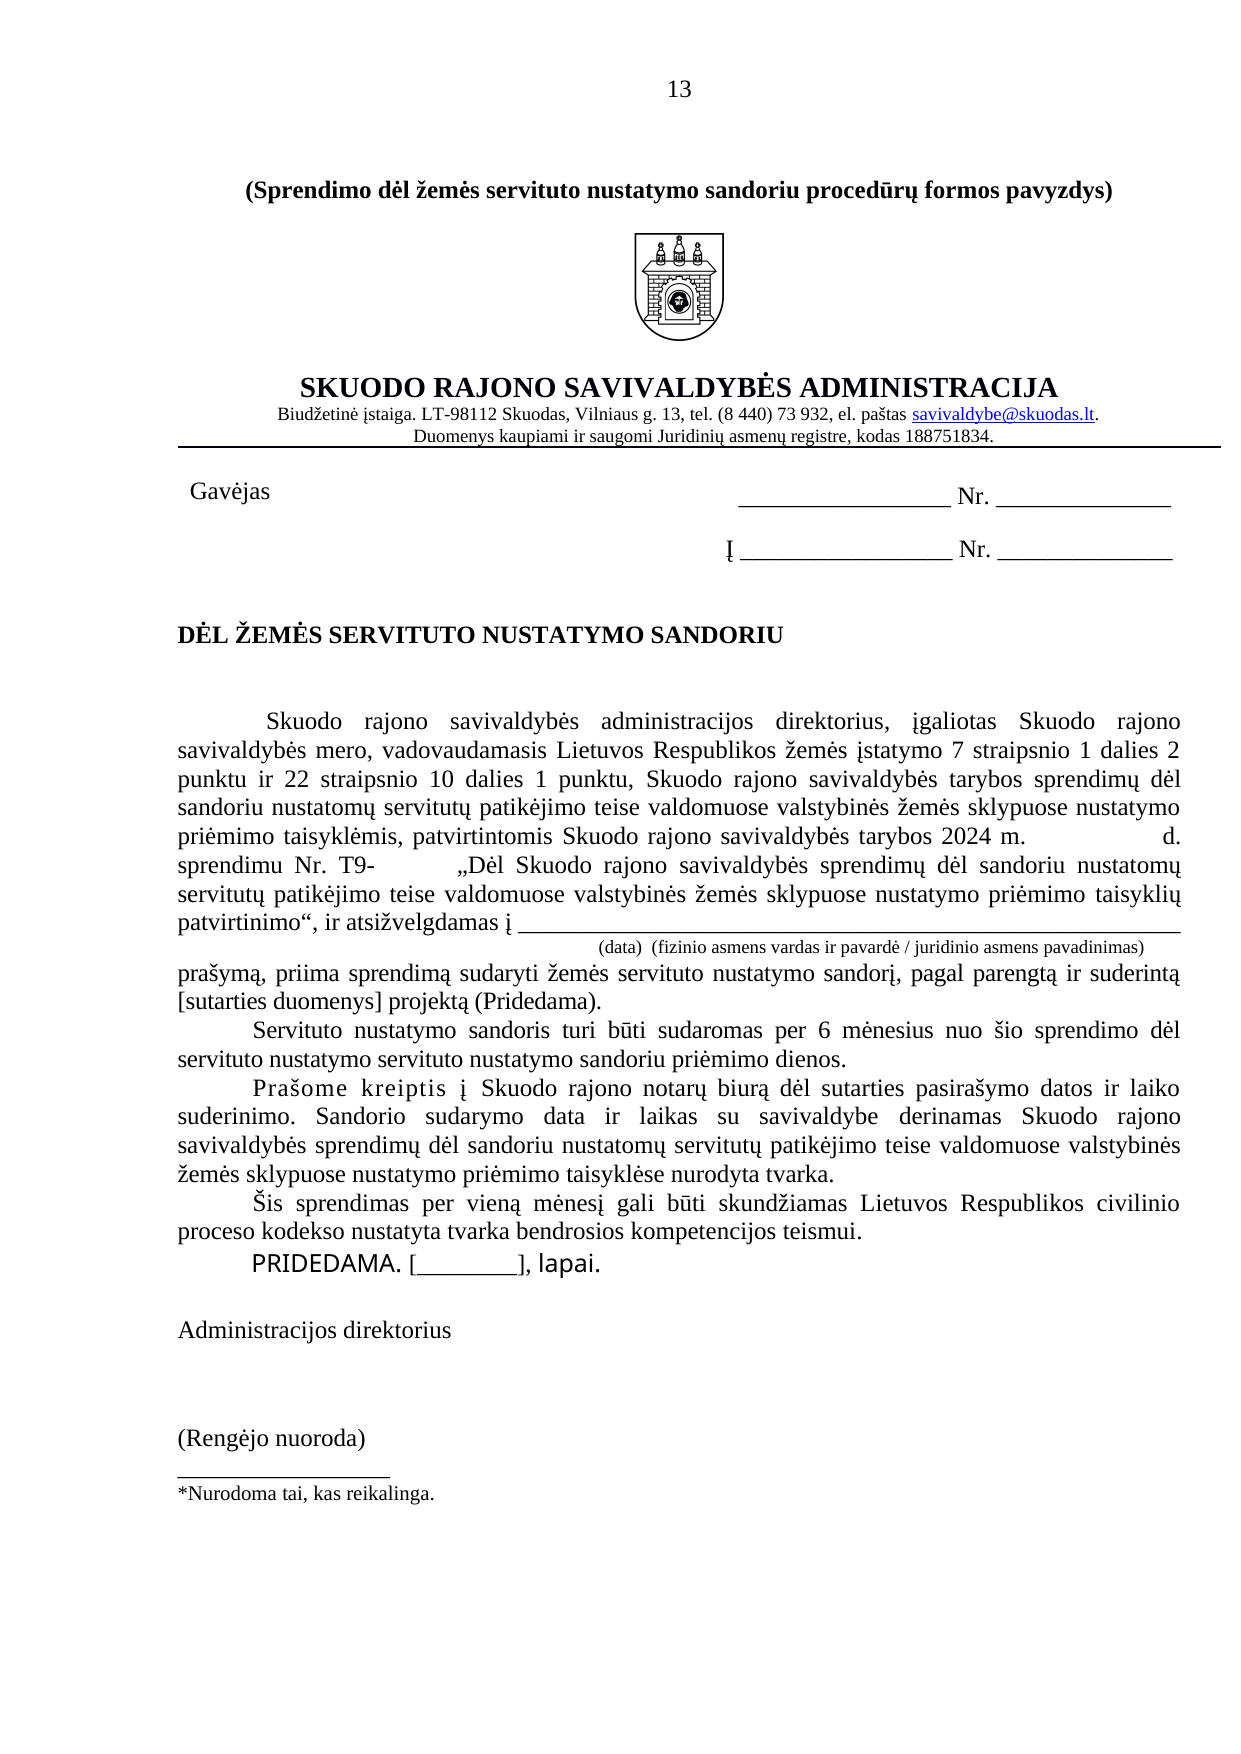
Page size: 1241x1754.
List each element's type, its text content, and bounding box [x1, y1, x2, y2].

text Servituto nustatymo sandoris turi būti sudaromas per 6 mėnesius nuo šio sprendimo dėl servituto nustatymo servituto nustatymo sandoriu priėmimo dienos. [177, 1015, 1181, 1073]
table_header Biudžetinė įstaiga. LT-98112 Skuodas, Vilniaus g. 13, tel. (8 440) 73 932, el. paštas savivaldybe@skuodas.lt. Duomenys kaupiami ir saugomi Juridinių asmenų registre, kodas 188751834. [178, 403, 1221, 446]
text Administracijos direktorius [177, 1315, 1181, 1344]
text (Sprendimo dėl žemės servituto nustatymo sandoriu procedūrų formos pavyzdys) [177, 176, 1181, 204]
text *Nurodoma tai, kas reikalinga. [177, 1481, 1181, 1505]
text prašymą, priima sprendimą sudaryti žemės servituto nustatymo sandorį, pagal parengtą ir suderintą [sutarties duomenys] projektą (Pridedama). [177, 958, 1180, 1015]
text (data) (fizinio asmens vardas ir pavardė / juridinio asmens pavadinimas) [177, 936, 1181, 958]
text Skuodo rajono savivaldybės administracijos direktorius, įgaliotas Skuodo rajono savivaldybės mero, vadovaudamasis Lietuvos Respublikos žemės įstatymo 7 straipsnio 1 dalies 2 punktu ir 22 straipsnio 10 dalies 1 punktu, Skuodo rajono savivaldybės tarybos sprendimų dėl sandoriu nustatomų servitutų patikėjimo teise valdomuose valstybinės žemės sklypuose nustatymo priėmimo taisyklėmis, patvirtintomis Skuodo rajono savivaldybės tarybos 2024 m. d. sprendimu Nr. T9- „Dėl Skuodo rajono savivaldybės sprendimų dėl sandoriu nustatomų servitutų patikėjimo teise valdomuose valstybinės žemės sklypuose nustatymo priėmimo taisyklių patvirtinimo“, ir atsižvelgdamas į _____________________________________________________ [177, 706, 1181, 936]
table_cell _________________ Nr. ______________ Į _________________ Nr. ______________ [643, 448, 1196, 562]
text DĖL ŽEMĖS SERVITUTO NUSTATYMO SANDORIU [177, 620, 1161, 649]
table_cell Gavėjas [178, 448, 642, 562]
text SKUODO RAJONO SAVIVALDYBĖS ADMINISTRACIJA [177, 370, 1181, 403]
text (Rengėjo nuoroda) [177, 1423, 1181, 1452]
text PRIDEDAMA. [________], lapai. [177, 1245, 1181, 1279]
text _________________ [177, 1452, 1181, 1481]
text Prašome kreiptis į Skuodo rajono notarų biurą dėl sutarties pasirašymo datos ir laiko suderinimo. Sandorio sudarymo data ir laikas su savivaldybe derinamas Skuodo rajono savivaldybės sprendimų dėl sandoriu nustatomų servitutų patikėjimo teise valdomuose valstybinės žemės sklypuose nustatymo priėmimo taisyklėse nurodyta tvarka. [177, 1073, 1181, 1188]
picture [634, 233, 724, 341]
text Šis sprendimas per vieną mėnesį gali būti skundžiamas Lietuvos Respublikos civilinio proceso kodekso nustatyta tvarka bendrosios kompetencijos teismui. [177, 1188, 1181, 1245]
